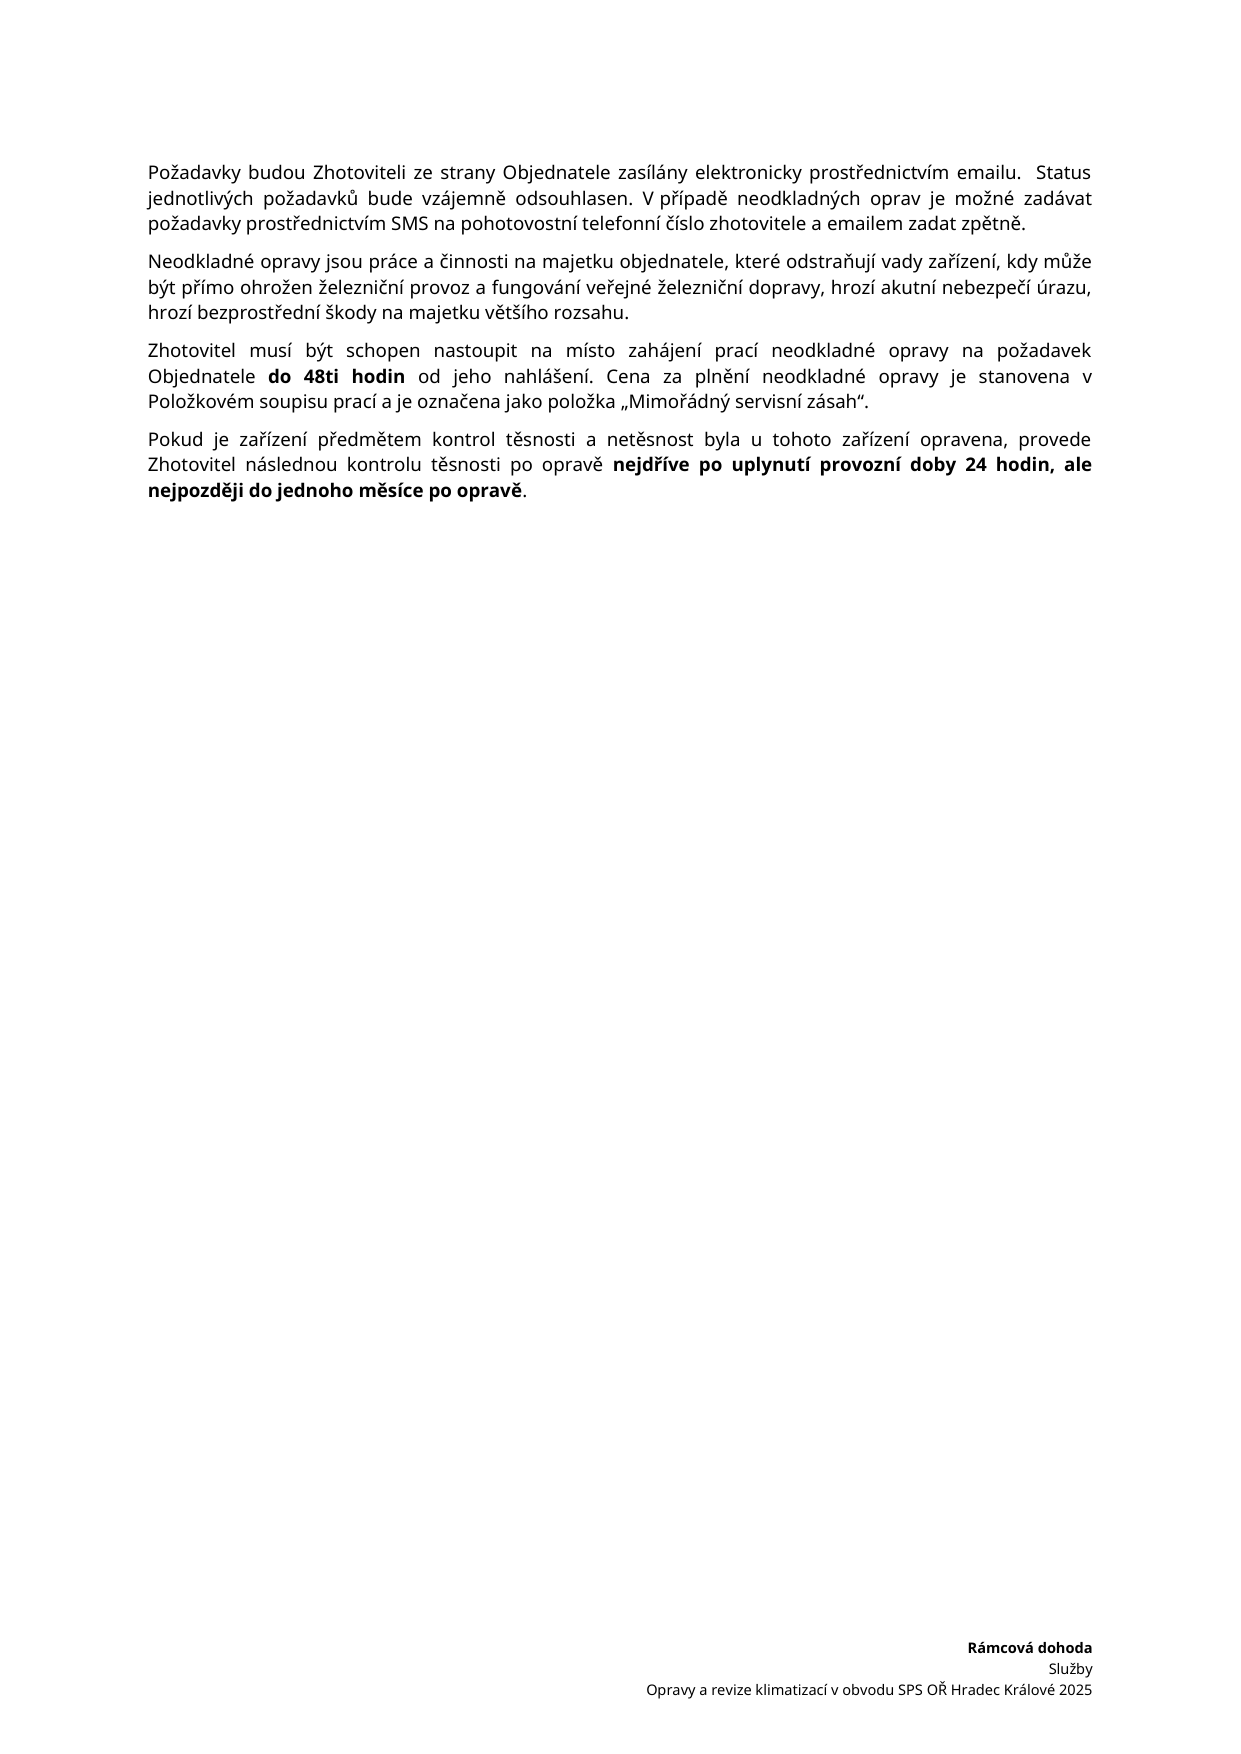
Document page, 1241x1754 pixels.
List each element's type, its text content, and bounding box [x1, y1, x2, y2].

text Požadavky budou Zhotoviteli ze strany Objednatele zasílány elektronicky prostřednictvím emailu. Status jednotlivých požadavků bude vzájemně odsouhlasen. V případě neodkladných oprav je možné zadávat požadavky prostřednictvím SMS na pohotovostní telefonní číslo zhotovitele a emailem zadat zpětně. [148, 159, 1093, 236]
text Pokud je zařízení předmětem kontrol těsnosti a netěsnost byla u tohoto zařízení opravena, provede Zhotovitel následnou kontrolu těsnosti po opravě nejdříve po uplynutí provozní doby 24 hodin, ale nejpozději do jednoho měsíce po opravě. [148, 426, 1093, 503]
text Zhotovitel musí být schopen nastoupit na místo zahájení prací neodkladné opravy na požadavek Objednatele do 48ti hodin od jeho nahlášení. Cena za plnění neodkladné opravy je stanovena v Položkovém soupisu prací a je označena jako položka „Mimořádný servisní zásah“. [148, 337, 1093, 414]
text Neodkladné opravy jsou práce a činnosti na majetku objednatele, které odstraňují vady zařízení, kdy může být přímo ohrožen železniční provoz a fungování veřejné železniční dopravy, hrozí akutní nebezpečí úrazu, hrozí bezprostřední škody na majetku většího rozsahu. [148, 248, 1093, 325]
